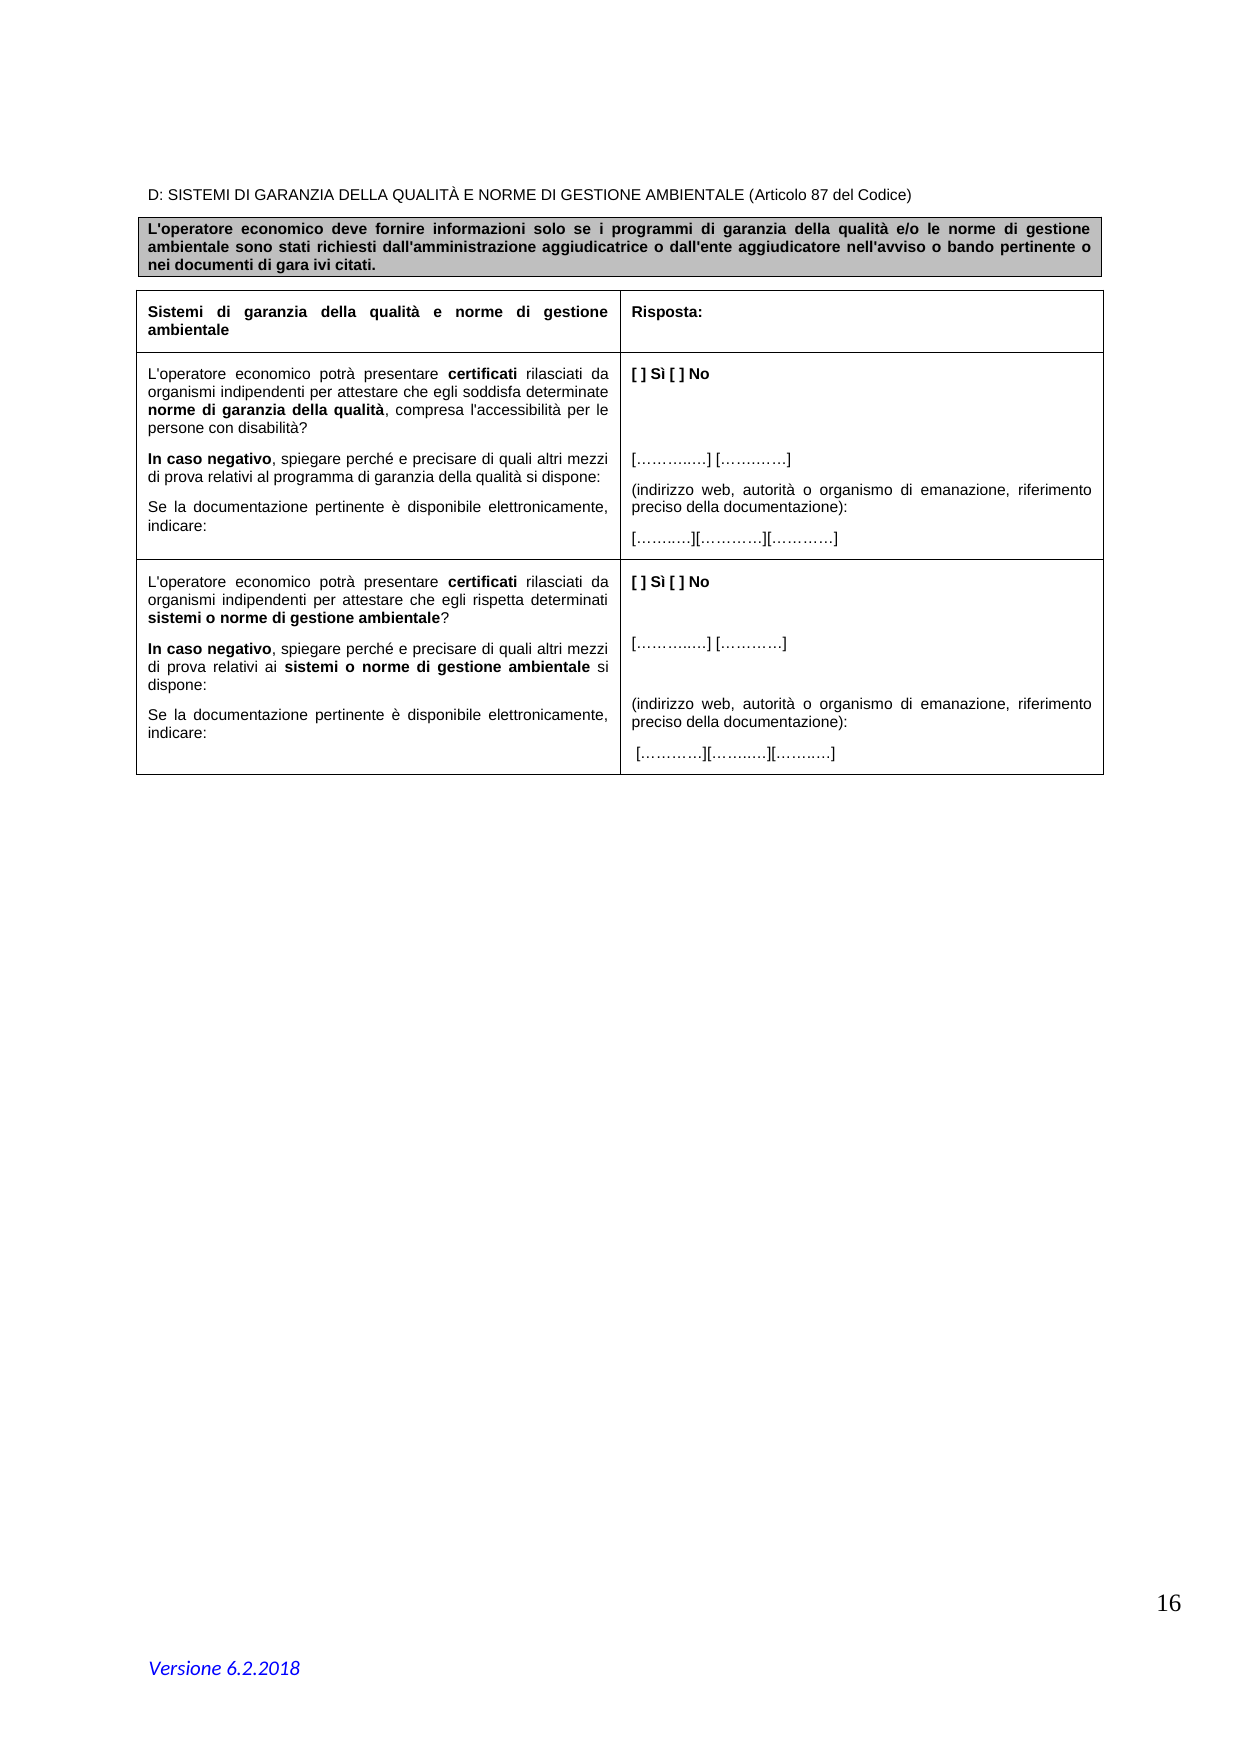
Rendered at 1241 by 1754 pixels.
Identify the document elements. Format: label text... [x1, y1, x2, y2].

table_header Risposta: [621, 291, 1103, 352]
table_header Sistemi di garanzia della qualità e norme di gestione ambientale [137, 291, 620, 352]
table_cell L'operatore economico potrà presentare certificati rilasciati da organismi indipendenti per attestare che egli soddisfa determinate norme di garanzia della qualità, compresa l'accessibilità per le persone con disabilità? In caso negativo, spiegare perché e precisare di quali altri mezzi di prova relativi al programma di garanzia della qualità si dispone: Se la documentazione pertinente è disponibile elettronicamente, indicare: [137, 353, 620, 559]
table_cell [ ] Sì [ ] No [………..…] […………] (indirizzo web, autorità o organismo di emanazione, riferimento preciso della documentazione): […………][……..…][……..…] [621, 560, 1103, 774]
table_cell L'operatore economico potrà presentare certificati rilasciati da organismi indipendenti per attestare che egli rispetta determinati sistemi o norme di gestione ambientale? In caso negativo, spiegare perché e precisare di quali altri mezzi di prova relativi ai sistemi o norme di gestione ambientale si dispone: Se la documentazione pertinente è disponibile elettronicamente, indicare: [137, 560, 620, 774]
text L'operatore economico deve fornire informazioni solo se i programmi di garanzia della qualità e/o le norme di gestione ambientale sono stati richiesti dall'amministrazione aggiudicatrice o dall'ente aggiudicatore nell'avviso o bando pertinente o nei documenti di gara ivi citati. [139, 218, 1101, 276]
table_cell [ ] Sì [ ] No [………..…] […….……] (indirizzo web, autorità o organismo di emanazione, riferimento preciso della documentazione): [……..…][…………][…………] [621, 353, 1103, 559]
title D: SISTEMI di garanzia della qualità e norme di gestione ambientale (Articolo 87 del Codice) [148, 186, 1093, 204]
